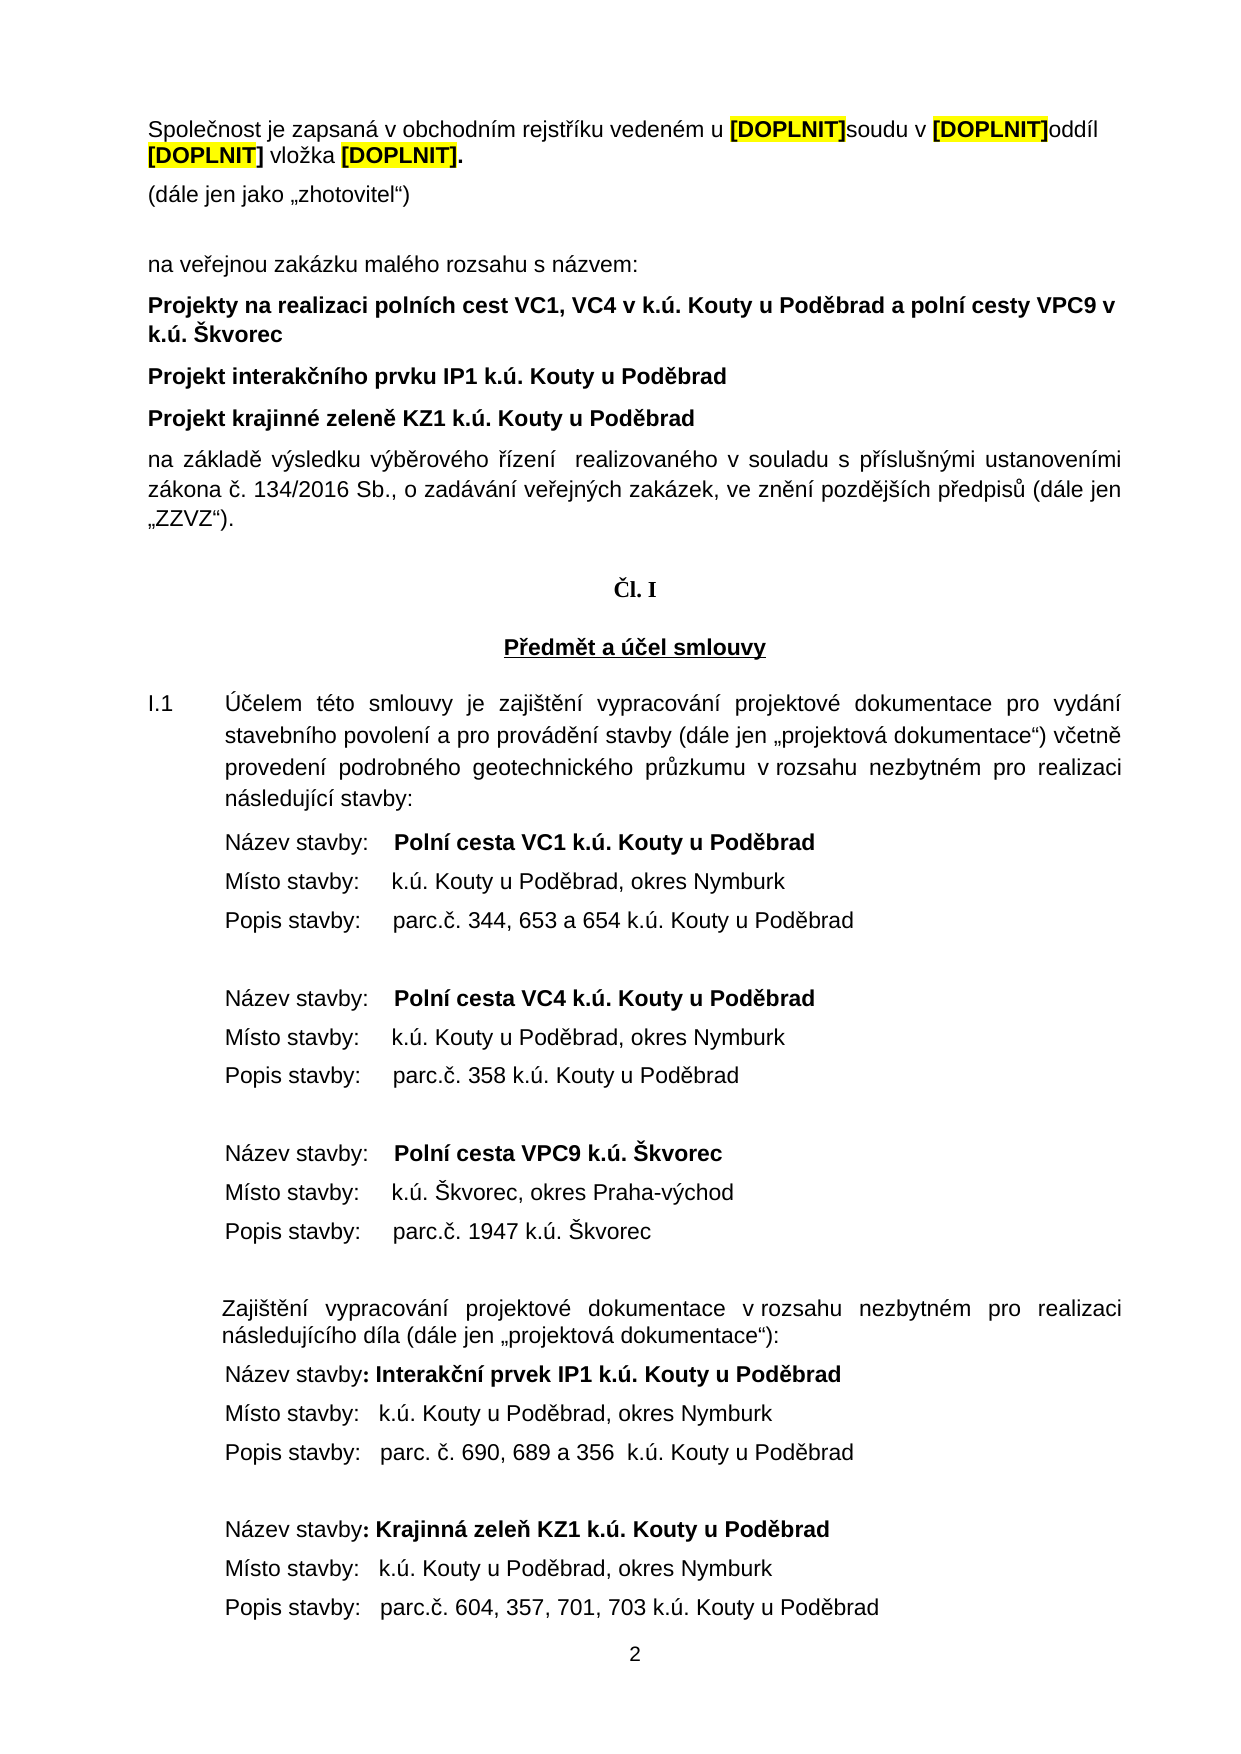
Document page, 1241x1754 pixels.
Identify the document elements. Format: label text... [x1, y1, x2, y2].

list Název stavby: Polní cesta VC4 k.ú. Kouty u Poděbrad [224, 984, 1122, 1011]
list Název stavby: Polní cesta VPC9 k.ú. Škvorec [224, 1140, 1122, 1166]
list Název stavby: Interakční prvek IP1 k.ú. Kouty u Poděbrad [224, 1361, 1122, 1387]
text (dále jen jako „zhotovitel“) [110, 181, 1122, 207]
list Popis stavby: parc. č. 690, 689 a 356 k.ú. Kouty u Poděbrad [224, 1438, 1122, 1465]
text Projekt krajinné zeleně KZ1 k.ú. Kouty u Poděbrad [148, 403, 1122, 432]
list Název stavby: Krajinná zeleň KZ1 k.ú. Kouty u Poděbrad [224, 1516, 1122, 1543]
list Popis stavby: parc.č. 358 k.ú. Kouty u Poděbrad [224, 1062, 1122, 1089]
text Společnost je zapsaná v obchodním rejstříku vedeném u [DOPLNIT]soudu v [DOPLNIT]oddíl [DOPLNIT] vložka [DOPLNIT]. [148, 116, 1152, 168]
list Místo stavby: k.ú. Kouty u Poděbrad, okres Nymburk [224, 1555, 1122, 1581]
list Název stavby: Polní cesta VC1 k.ú. Kouty u Poděbrad [224, 829, 1122, 856]
list Popis stavby: parc.č. 604, 357, 701, 703 k.ú. Kouty u Poděbrad [224, 1594, 1122, 1620]
list Popis stavby: parc.č. 1947 k.ú. Škvorec [224, 1218, 1122, 1244]
text Projekty na realizaci polních cest VC1, VC4 v k.ú. Kouty u Poděbrad a polní cesty VPC9 v k.ú. Škvorec [148, 290, 1122, 349]
list Místo stavby: k.ú. Kouty u Poděbrad, okres Nymburk [224, 1399, 1122, 1426]
text Čl. I [148, 544, 1122, 603]
text na základě výsledku výběrového řízení realizovaného v souladu s příslušnými ustanoveními zákona č. 134/2016 Sb., o zadávání veřejných zakázek, ve znění pozdějších předpisů (dále jen „ZZVZ“). [148, 444, 1122, 532]
list Zajištění vypracování projektové dokumentace v rozsahu nezbytném pro realizaci následujícího díla (dále jen „projektová dokumentace“): [222, 1295, 1122, 1348]
list Popis stavby: parc.č. 344, 653 a 654 k.ú. Kouty u Poděbrad [224, 907, 1122, 933]
list Místo stavby: k.ú. Kouty u Poděbrad, okres Nymburk [224, 868, 1122, 894]
list Účelem této smlouvy je zajištění vypracování projektové dokumentace pro vydání stavebního povolení a pro provádění stavby (dále jen „projektová dokumentace“) včetně provedení podrobného geotechnického průzkumu v rozsahu nezbytném pro realizaci následující stavby: [148, 690, 1122, 811]
text Projekt interakčního prvku IP1 k.ú. Kouty u Poděbrad [148, 361, 1122, 390]
text Předmět a účel smlouvy [148, 632, 1122, 661]
list Místo stavby: k.ú. Kouty u Poděbrad, okres Nymburk [224, 1023, 1122, 1050]
list Místo stavby: k.ú. Škvorec, okres Praha-východ [224, 1179, 1122, 1205]
text na veřejnou zakázku malého rozsahu s názvem: [148, 249, 1122, 278]
